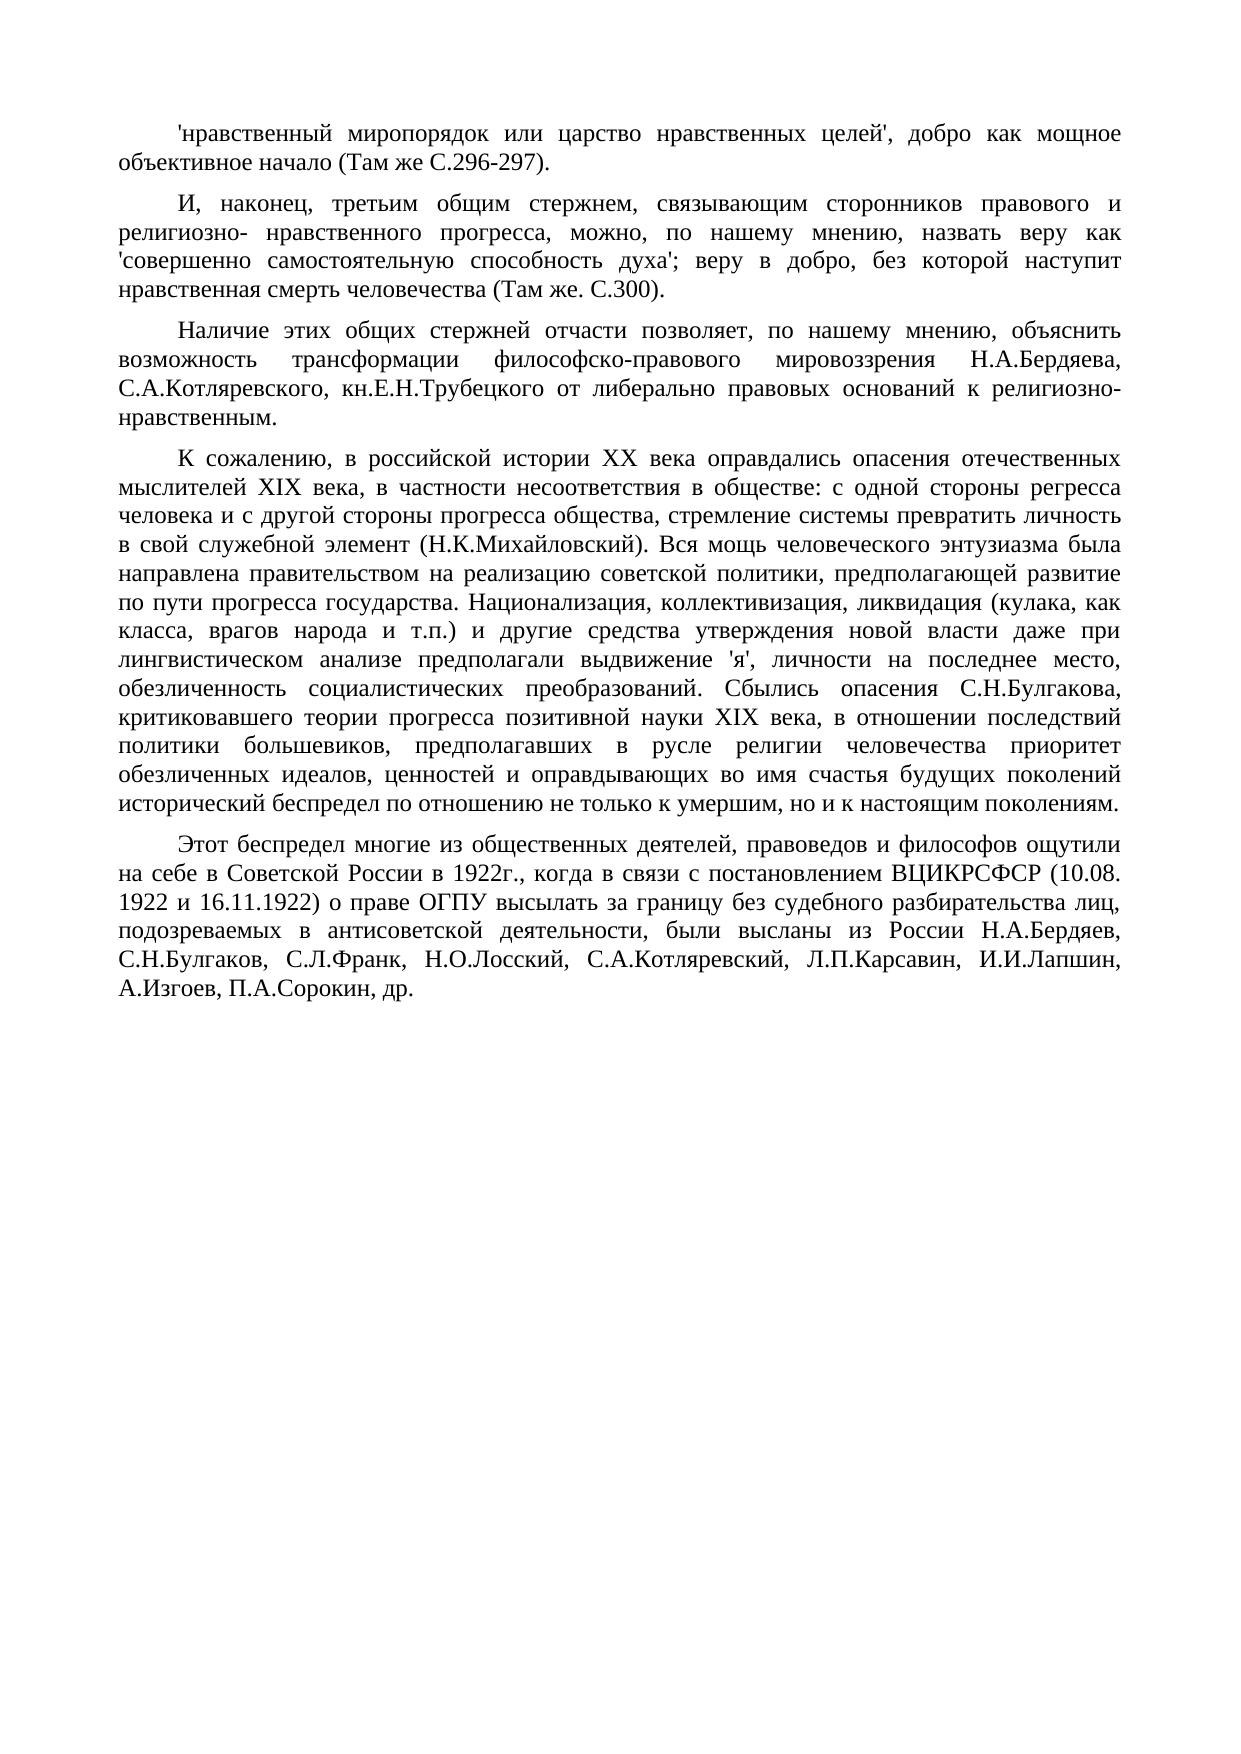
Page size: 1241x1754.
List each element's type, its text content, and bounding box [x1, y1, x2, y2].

text К сожалению, в российской истории ХХ века оправдались опасения отечественных мыслителей ХIХ века, в частности несоответствия в обществе: с одной стороны регресса человека и с другой стороны прогресса общества, стремление системы превратить личность в свой служебной элемент (Н.К.Михайловский). Вся мощь человеческого энтузиазма была направлена правительством на реализацию советской политики, предполагающей развитие по пути прогресса государства. Национализация, коллективизация, ликвидация (кулака, как класса, врагов народа и т.п.) и другие средства утверждения новой власти даже при лингвистическом анализе предполагали выдвижение 'я', личности на последнее место, обезличенность социалистических преобразований. Сбылись опасения С.Н.Булгакова, критиковавшего теории прогресса позитивной науки ХIХ века, в отношении последствий политики большевиков, предполагавших в русле религии человечества приоритет обезличенных идеалов, ценностей и оправдывающих во имя счастья будущих поколений исторический беспредел по отношению не только к умершим, но и к настоящим поколениям. [118, 443, 1122, 817]
text Наличие этих общих стержней отчасти позволяет, по нашему мнению, объяснить возможность трансформации философско-правового мировоззрения Н.А.Бердяева, С.А.Котляревского, кн.Е.Н.Трубецкого от либерально правовых оснований к религиозно-нравственным. [118, 316, 1122, 431]
text 'нравственный миропорядок или царство нравственных целей', добро как мощное объективное начало (Там же С.296-297). [118, 118, 1122, 176]
text Этот беспредел многие из общественных деятелей, правоведов и философов ощутили на себе в Советской России в 1922г., когда в связи с постановлением ВЦИКРСФСР (10.08. 1922 и 16.11.1922) о праве ОГПУ высылать за границу без судебного разбирательства лиц, подозреваемых в антисоветской деятельности, были высланы из России Н.А.Бердяев, С.Н.Булгаков, С.Л.Франк, Н.О.Лосский, С.А.Котляревский, Л.П.Карсавин, И.И.Лапшин, А.Изгоев, П.А.Сорокин, др. [118, 829, 1122, 1002]
text И, наконец, третьим общим стержнем, связывающим сторонников правового и религиозно- нравственного прогресса, можно, по нашему мнению, назвать веру как 'совершенно самостоятельную способность духа'; веру в добро, без которой наступит нравственная смерть человечества (Там же. С.300). [118, 188, 1122, 303]
